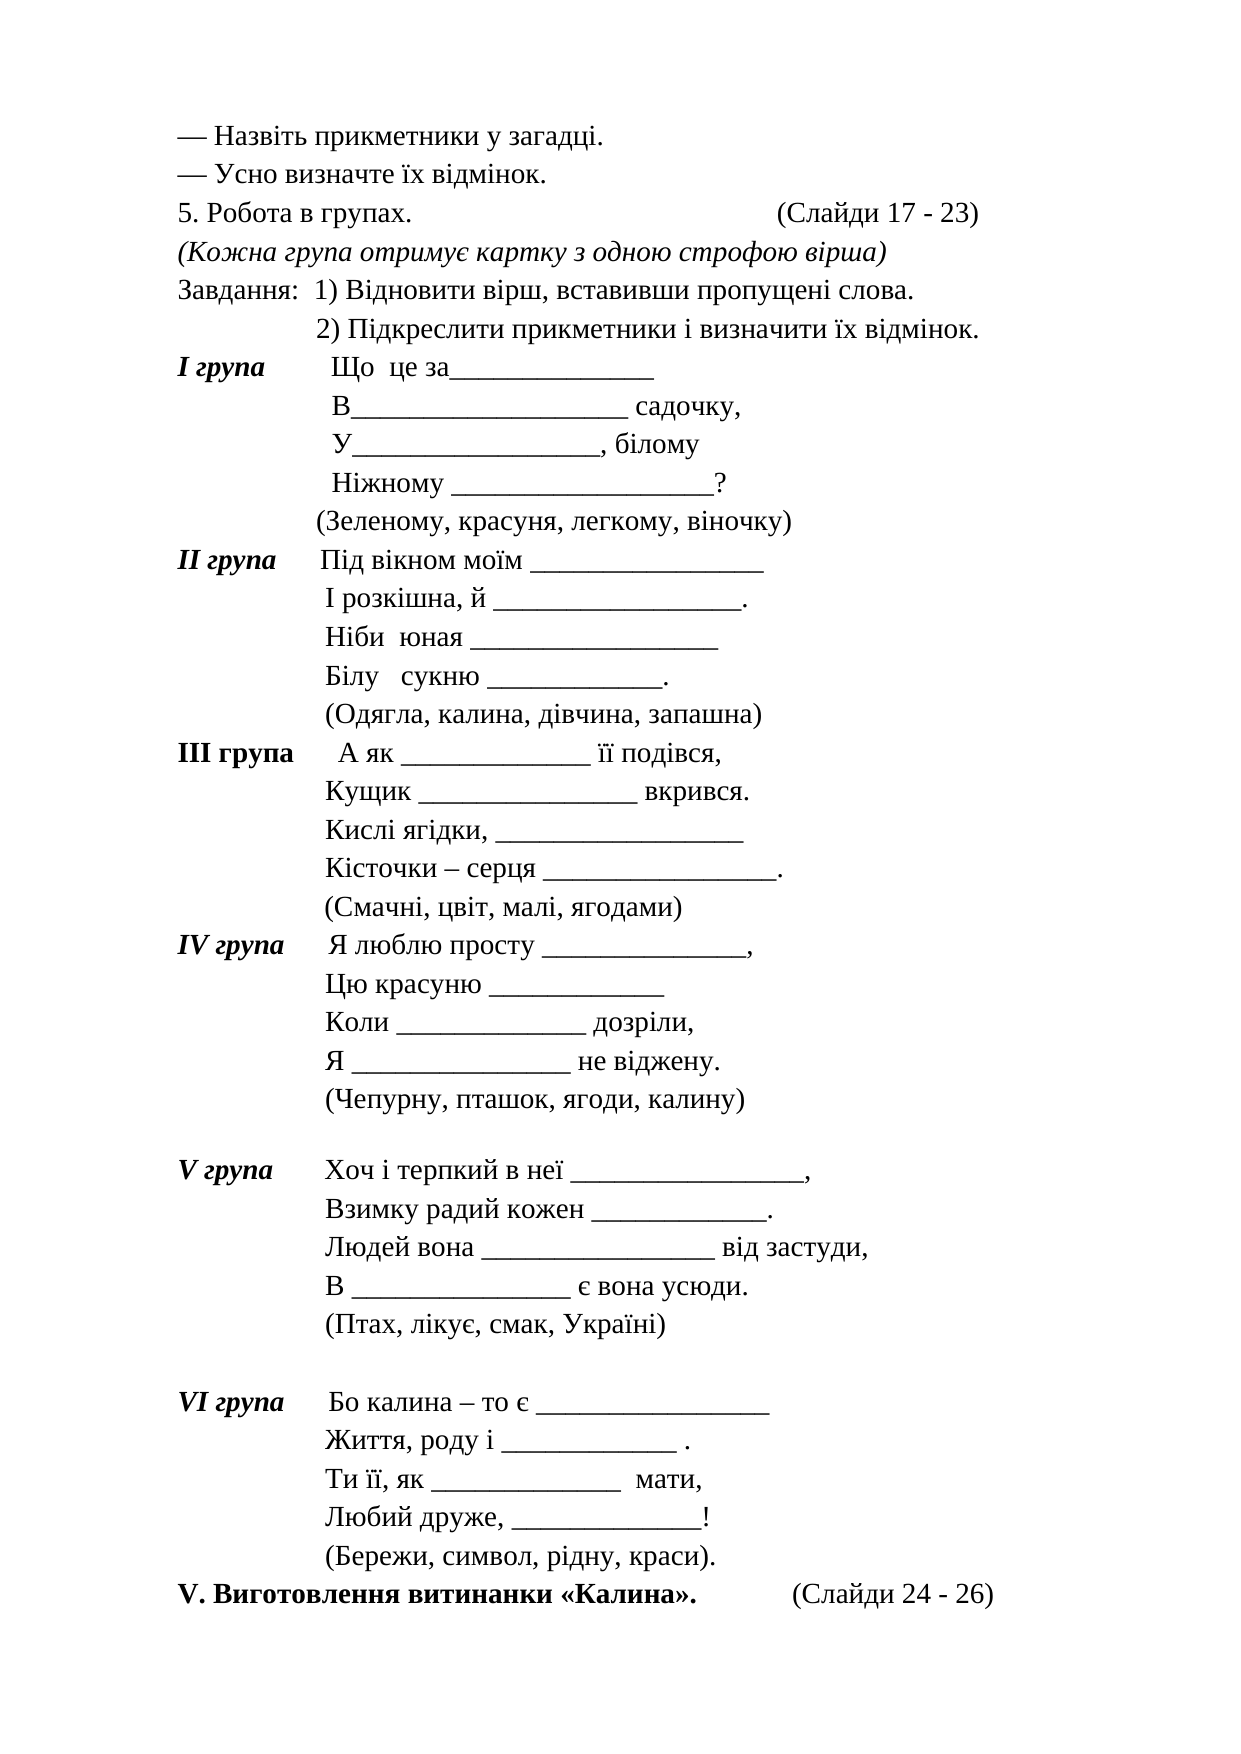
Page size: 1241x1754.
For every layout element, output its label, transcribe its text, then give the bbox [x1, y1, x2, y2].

text (Зеленому, красуня, легкому, віночку) [177, 503, 1152, 537]
text (Смачні, цвіт, малі, ягодами) [177, 889, 1152, 922]
text Кислі ягідки, _________________ [177, 812, 1152, 845]
text У_________________, білому [177, 426, 1152, 460]
text (Чепурну, пташок, ягоди, калину) [177, 1082, 1152, 1115]
text В _______________ є вона усюди. [177, 1268, 1152, 1302]
text V. Виготовлення витинанки «Калина». (Слайди 24 - 26) [177, 1576, 1152, 1610]
text ІV група Я люблю просту ______________, [177, 927, 1152, 961]
text Людей вона ________________ від застуди, [177, 1229, 1152, 1263]
text Взимку радий кожен ____________. [177, 1191, 1152, 1224]
text І розкішна, й _________________. [325, 581, 1152, 614]
text Кущик _______________ вкрився. [177, 773, 1152, 807]
text Ти її, як _____________ мати, [177, 1461, 1152, 1494]
text Цю красуню ____________ [177, 966, 1152, 999]
text 5. Робота в групах. (Слайди 17 - 23) [177, 195, 1152, 229]
text Білу сукню ____________. [325, 658, 1152, 691]
text ІІ група Під вікном моїм ________________ [177, 542, 1152, 576]
text Коли _____________ дозріли, [177, 1004, 1152, 1038]
text Завдання: 1) Відновити вірш, вставивши пропущені слова. [177, 272, 1152, 306]
text (Птах, лікує, смак, Україні) [177, 1307, 1152, 1340]
text (Бережи, символ, рідну, краси). [177, 1538, 1152, 1571]
text Ніби юная _________________ [325, 619, 1152, 653]
text — Усно визначте їх відмінок. [177, 157, 1152, 190]
text І група Що це за______________ [177, 349, 1152, 383]
text Любий друже, _____________! [177, 1499, 1152, 1533]
text V група Хоч і терпкий в неї ________________, [177, 1152, 1152, 1186]
text Кісточки – серця ________________. [177, 850, 1152, 884]
text Життя, роду і ____________ . [177, 1422, 1152, 1456]
text — Назвіть прикметники у загадці. [177, 118, 1152, 152]
text Ніжному __________________? [177, 465, 1152, 498]
text В___________________ садочку, [177, 388, 1152, 421]
text 2) Підкреслити прикметники і визначити їх відмінок. [177, 311, 1152, 344]
text ІІІ група А як _____________ її подівся, [177, 735, 1152, 768]
text Я _______________ не віджену. [177, 1043, 1152, 1077]
text (Одягла, калина, дівчина, запашна) [325, 696, 1152, 730]
text (Кожна група отримує картку з одною строфою вірша) [177, 234, 1152, 267]
text VI група Бо калина – то є ________________ [177, 1384, 1152, 1417]
